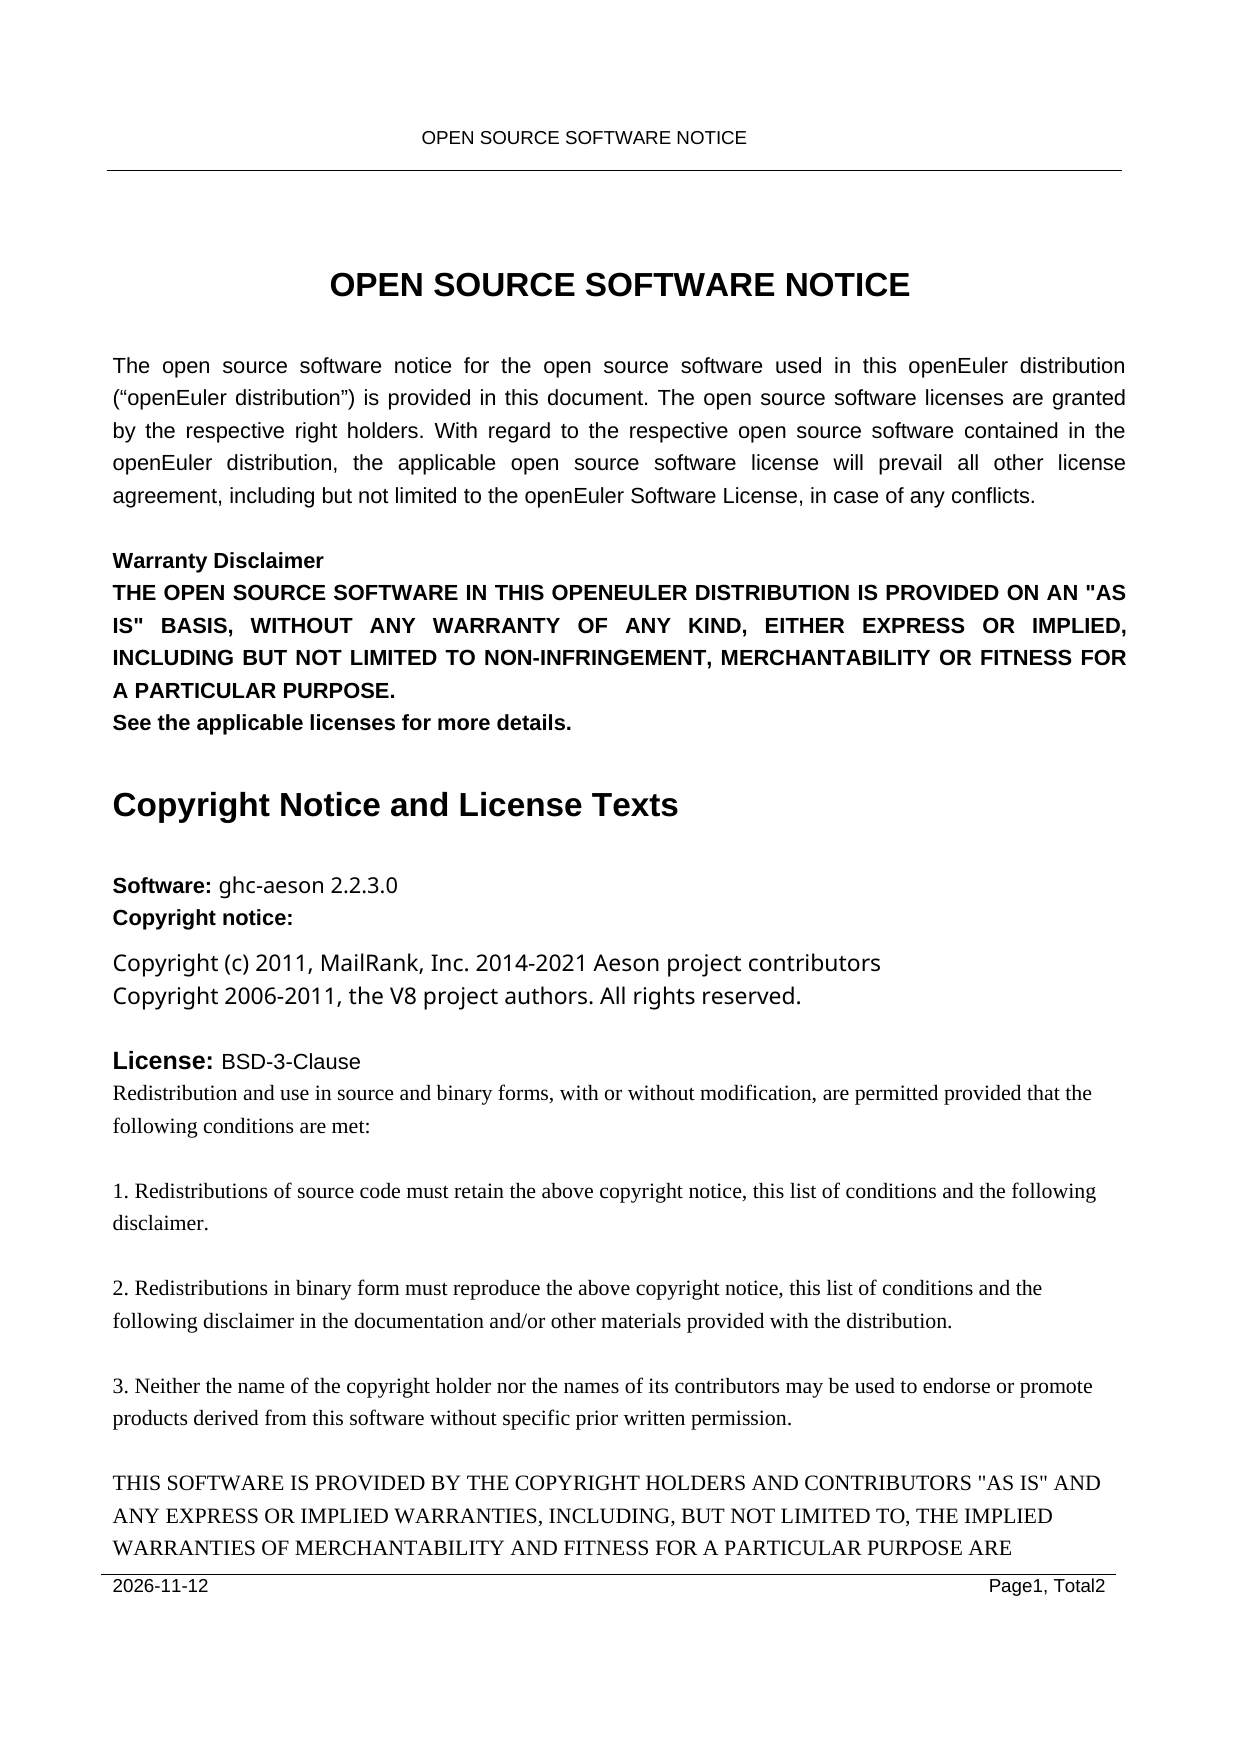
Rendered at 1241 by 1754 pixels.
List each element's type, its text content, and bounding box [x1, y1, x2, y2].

text OPEN SOURCE SOFTWARE NOTICE [112, 251, 1128, 316]
text Copyright notice: [112, 901, 1128, 934]
title Software: ghc-aeson 2.2.3.0 [112, 869, 1128, 901]
text Warranty Disclaimer [112, 544, 1128, 576]
text The open source software notice for the open source software used in this openEuler distribution (“openEuler distribution”) is provided in this document. The open source software licenses are granted by the respective right holders. With regard to the respective open source software contained in the openEuler distribution, the applicable open source software license will prevail all other license agreement, including but not limited to the openEuler Software License, in case of any conflicts. [112, 349, 1128, 511]
text THE OPEN SOURCE SOFTWARE IN THIS OPENEULER DISTRIBUTION IS PROVIDED ON AN "AS IS" BASIS, WITHOUT ANY WARRANTY OF ANY KIND, EITHER EXPRESS OR IMPLIED, INCLUDING BUT NOT LIMITED TO NON-INFRINGEMENT, MERCHANTABILITY OR FITNESS FOR A PARTICULAR PURPOSE. See the applicable licenses for more details. [112, 576, 1128, 739]
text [112, 1077, 1128, 1564]
text License: BSD-3-Clause [112, 1044, 1128, 1077]
text Copyright Notice and License Texts [112, 771, 1128, 836]
text Copyright (c) 2011, MailRank, Inc. 2014-2021 Aeson project contributors Copyright 2006-2011, the V8 project authors. All rights reserved. [112, 947, 1128, 1044]
